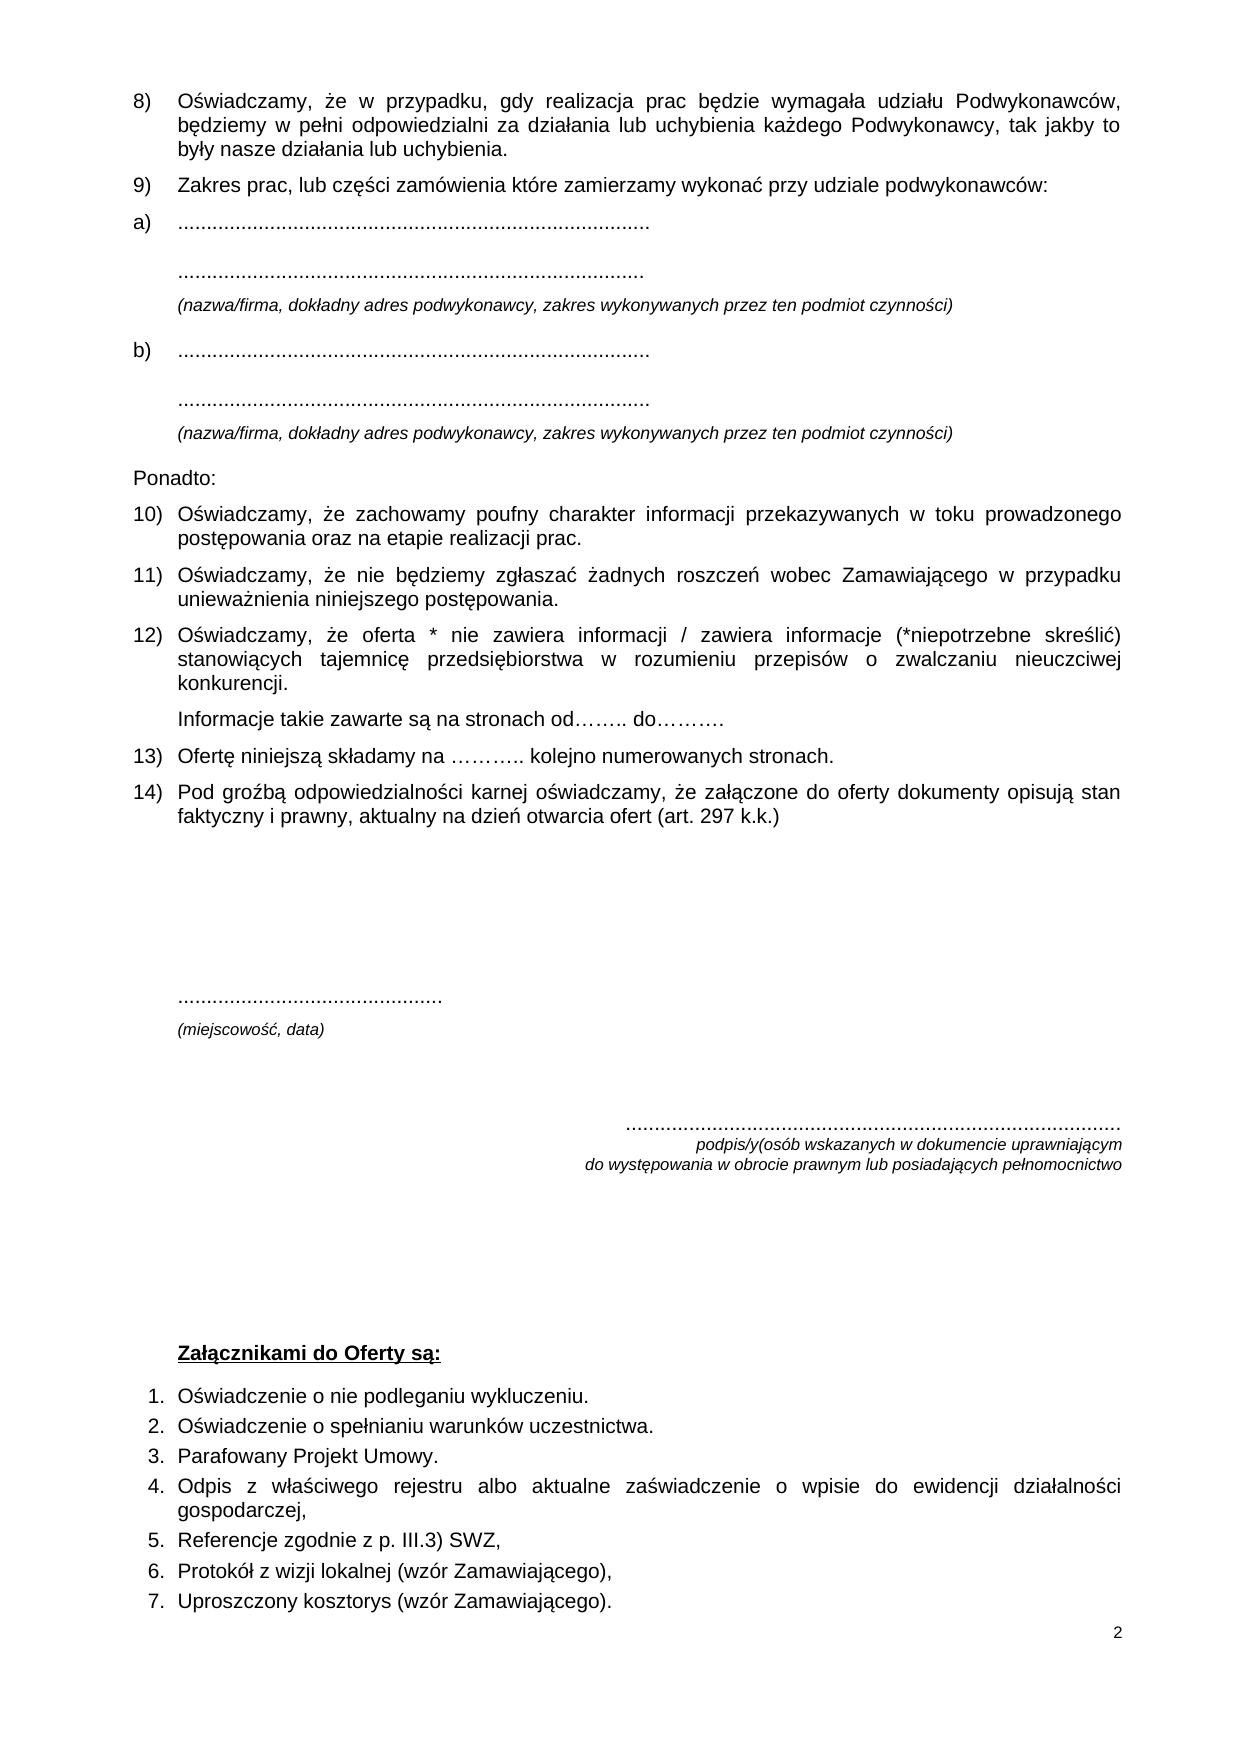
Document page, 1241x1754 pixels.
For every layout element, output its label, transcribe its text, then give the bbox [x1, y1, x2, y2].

text Ponadto: [133, 466, 1122, 489]
list Odpis z właściwego rejestru albo aktualne zaświadczenie o wpisie do ewidencji działalności gospodarczej, [148, 1474, 1122, 1522]
list Protokół z wizji lokalnej (wzór Zamawiającego), [148, 1558, 1122, 1582]
list Parafowany Projekt Umowy. [148, 1444, 1122, 1468]
list Oświadczamy, że w przypadku, gdy realizacja prac będzie wymagała udziału Podwykonawców, będziemy w pełni odpowiedzialni za działania lub uchybienia każdego Podwykonawcy, tak jakby to były nasze działania lub uchybienia. [133, 89, 1122, 161]
text .................................................................................. [177, 386, 1122, 410]
text ................................................................................. [177, 258, 1122, 282]
list Oświadczamy, że nie będziemy zgłaszać żadnych roszczeń wobec Zamawiającego w przypadku unieważnienia niniejszego postępowania. [133, 562, 1122, 610]
list Zakres prac, lub części zamówienia które zamierzamy wykonać przy udziale podwykonawców: [133, 173, 1122, 197]
text b) .................................................................................. [133, 337, 1122, 361]
text (miejscowość, data) [177, 1020, 1122, 1039]
text a) .................................................................................. [133, 209, 1122, 233]
text (nazwa/firma, dokładny adres podwykonawcy, zakres wykonywanych przez ten podmiot czynności) [177, 294, 1122, 315]
text podpis/y(osób wskazanych w dokumencie uprawniającym [177, 1135, 1122, 1154]
list Referencje zgodnie z p. III.3) SWZ, [148, 1528, 1122, 1552]
text ...................................................................................... [177, 1111, 1122, 1135]
list Pod groźbą odpowiedzialności karnej oświadczamy, że załączone do oferty dokumenty opisują stan faktyczny i prawny, aktualny na dzień otwarcia ofert (art. 297 k.k.) [133, 780, 1122, 828]
list Oświadczenie o spełnianiu warunków uczestnictwa. [148, 1414, 1122, 1438]
list Oświadczenie o nie podleganiu wykluczeniu. [148, 1383, 1122, 1407]
list Uproszczony kosztorys (wzór Zamawiającego). [148, 1589, 1122, 1613]
list Oświadczamy, że oferta * nie zawiera informacji / zawiera informacje (*niepotrzebne skreślić) stanowiących tajemnicę przedsiębiorstwa w rozumieniu przepisów o zwalczaniu nieuczciwej konkurencji. [133, 623, 1122, 695]
text Informacje takie zawarte są na stronach od…….. do………. [177, 707, 1122, 731]
list Oświadczamy, że zachowamy poufny charakter informacji przekazywanych w toku prowadzonego postępowania oraz na etapie realizacji prac. [133, 502, 1122, 550]
list .............................................. [177, 984, 1122, 1008]
text Załącznikami do Oferty są: [177, 1341, 1122, 1365]
text do występowania w obrocie prawnym lub posiadających pełnomocnictwo [177, 1154, 1122, 1173]
text (nazwa/firma, dokładny adres podwykonawcy, zakres wykonywanych przez ten podmiot czynności) [177, 422, 1122, 443]
list Ofertę niniejszą składamy na ……….. kolejno numerowanych stronach. [133, 744, 1122, 768]
